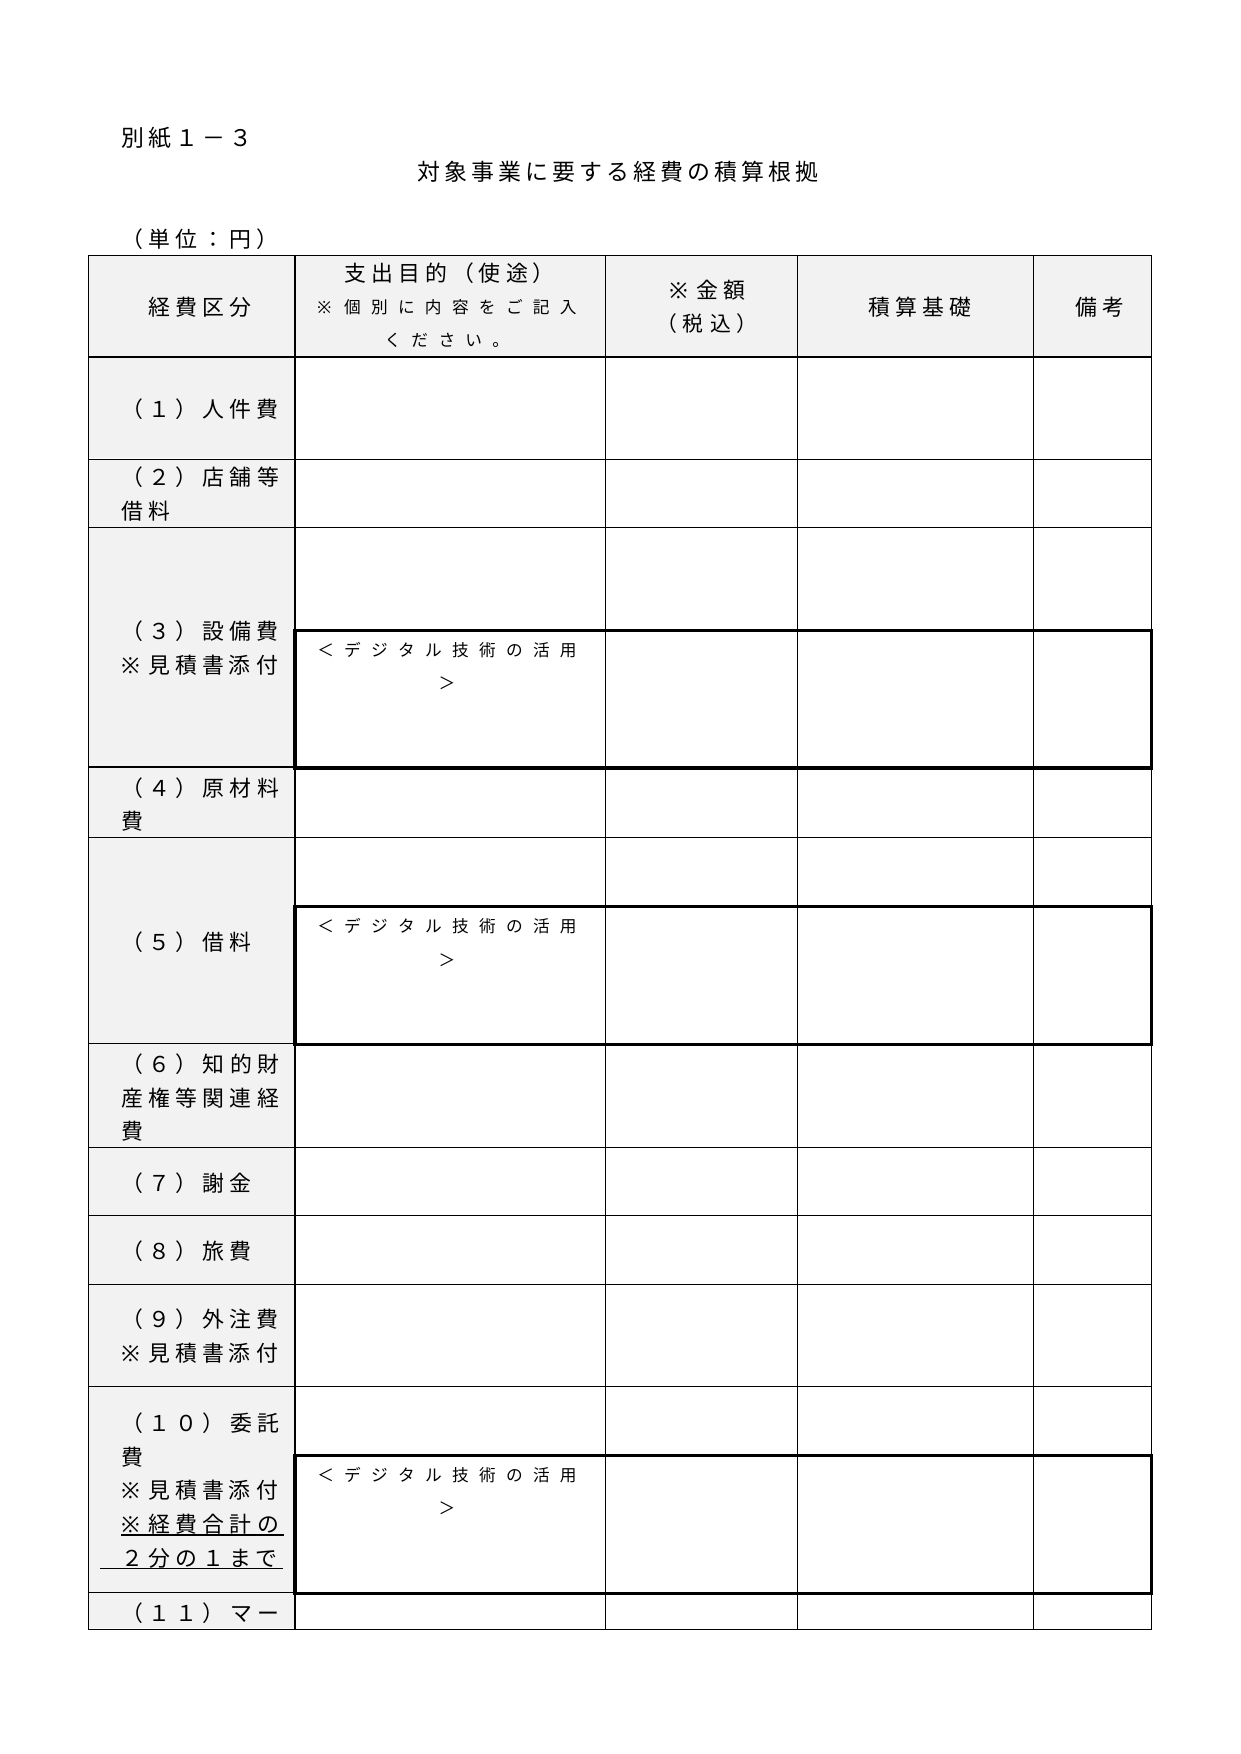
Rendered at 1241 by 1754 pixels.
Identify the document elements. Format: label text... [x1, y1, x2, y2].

table_cell [1034, 838, 1151, 905]
table_cell [606, 632, 797, 766]
table_cell [798, 1387, 1033, 1454]
table_cell [1034, 770, 1151, 837]
table_cell [296, 838, 605, 905]
table_cell [798, 460, 1033, 527]
table_cell [1034, 1595, 1151, 1628]
table_cell [606, 460, 797, 527]
table_header 経費区分 [89, 256, 294, 356]
table_cell [606, 1457, 797, 1592]
table_header 支出目的（使途） ※個別に内容をご記入ください。 [296, 256, 605, 356]
table_cell （９）外注費 ※見積書添付 [89, 1285, 294, 1386]
table_cell [296, 770, 605, 837]
text 別紙１－３ [121, 120, 1119, 153]
table_cell [1034, 1216, 1151, 1284]
table_cell [798, 358, 1033, 458]
table_cell [1034, 460, 1151, 527]
table_cell [606, 528, 797, 629]
table_cell [1034, 358, 1151, 458]
table_cell [1034, 632, 1150, 766]
table_cell [1034, 528, 1151, 629]
table_cell ＜デジタル技術の活用＞ [297, 632, 605, 766]
table_cell （７）謝金 [89, 1148, 294, 1215]
table_cell （４）原材料費 [89, 768, 294, 837]
table_cell [606, 1387, 797, 1454]
table_cell [798, 1046, 1033, 1147]
table_cell [1034, 908, 1150, 1043]
table_cell [1034, 1457, 1150, 1592]
table_header ※金額 （税込） [606, 256, 797, 356]
table_cell [1034, 1387, 1151, 1454]
table_cell [606, 1595, 797, 1628]
table_cell （８）旅費 [89, 1216, 294, 1284]
table_cell [606, 770, 797, 837]
table_cell （１１）マーケティング調査費 [89, 1593, 294, 1628]
table_cell [296, 358, 605, 458]
table_cell [606, 908, 797, 1043]
table_cell [606, 1148, 797, 1215]
table_cell [296, 1148, 605, 1215]
table_cell [798, 1457, 1033, 1592]
table_cell [1034, 1046, 1151, 1147]
table_cell [606, 1285, 797, 1386]
table_cell [606, 838, 797, 905]
table_cell [798, 1285, 1033, 1386]
table_cell ＜デジタル技術の活用＞ [297, 908, 605, 1043]
table_cell （２）店舗等借料 [89, 460, 294, 527]
table_cell [798, 838, 1033, 905]
table_cell （３）設備費 ※見積書添付 [89, 528, 294, 766]
table_cell [798, 908, 1033, 1043]
table_cell [296, 1216, 605, 1284]
table_cell [606, 358, 797, 458]
table_header 積算基礎 [798, 256, 1033, 356]
table_cell [296, 1387, 605, 1454]
table_cell [798, 1595, 1033, 1628]
table_cell [1034, 1148, 1151, 1215]
table_cell （１）人件費 [89, 358, 294, 458]
table_cell ＜デジタル技術の活用＞ [297, 1457, 605, 1592]
text （単位：円） [121, 187, 1119, 254]
table_cell [606, 1046, 797, 1147]
table_cell [798, 770, 1033, 837]
table_header 備考 [1034, 256, 1151, 356]
table_cell [798, 1148, 1033, 1215]
table_cell [798, 1216, 1033, 1284]
table_cell [606, 1216, 797, 1284]
table_cell [296, 460, 605, 527]
text 対象事業に要する経費の積算根拠 [121, 153, 1119, 187]
table_cell [296, 528, 605, 629]
table_cell [296, 1046, 605, 1147]
table_cell [296, 1285, 605, 1386]
table_cell （１０）委託費 ※見積書添付 ※経費合計の２分の１まで [89, 1387, 294, 1592]
table_cell [798, 528, 1033, 629]
table_cell （５）借料 [89, 838, 294, 1043]
table_cell [1034, 1285, 1151, 1386]
table_cell [798, 632, 1033, 766]
table_cell （６）知的財産権等関連経費 [89, 1044, 294, 1147]
table_cell [296, 1595, 605, 1628]
